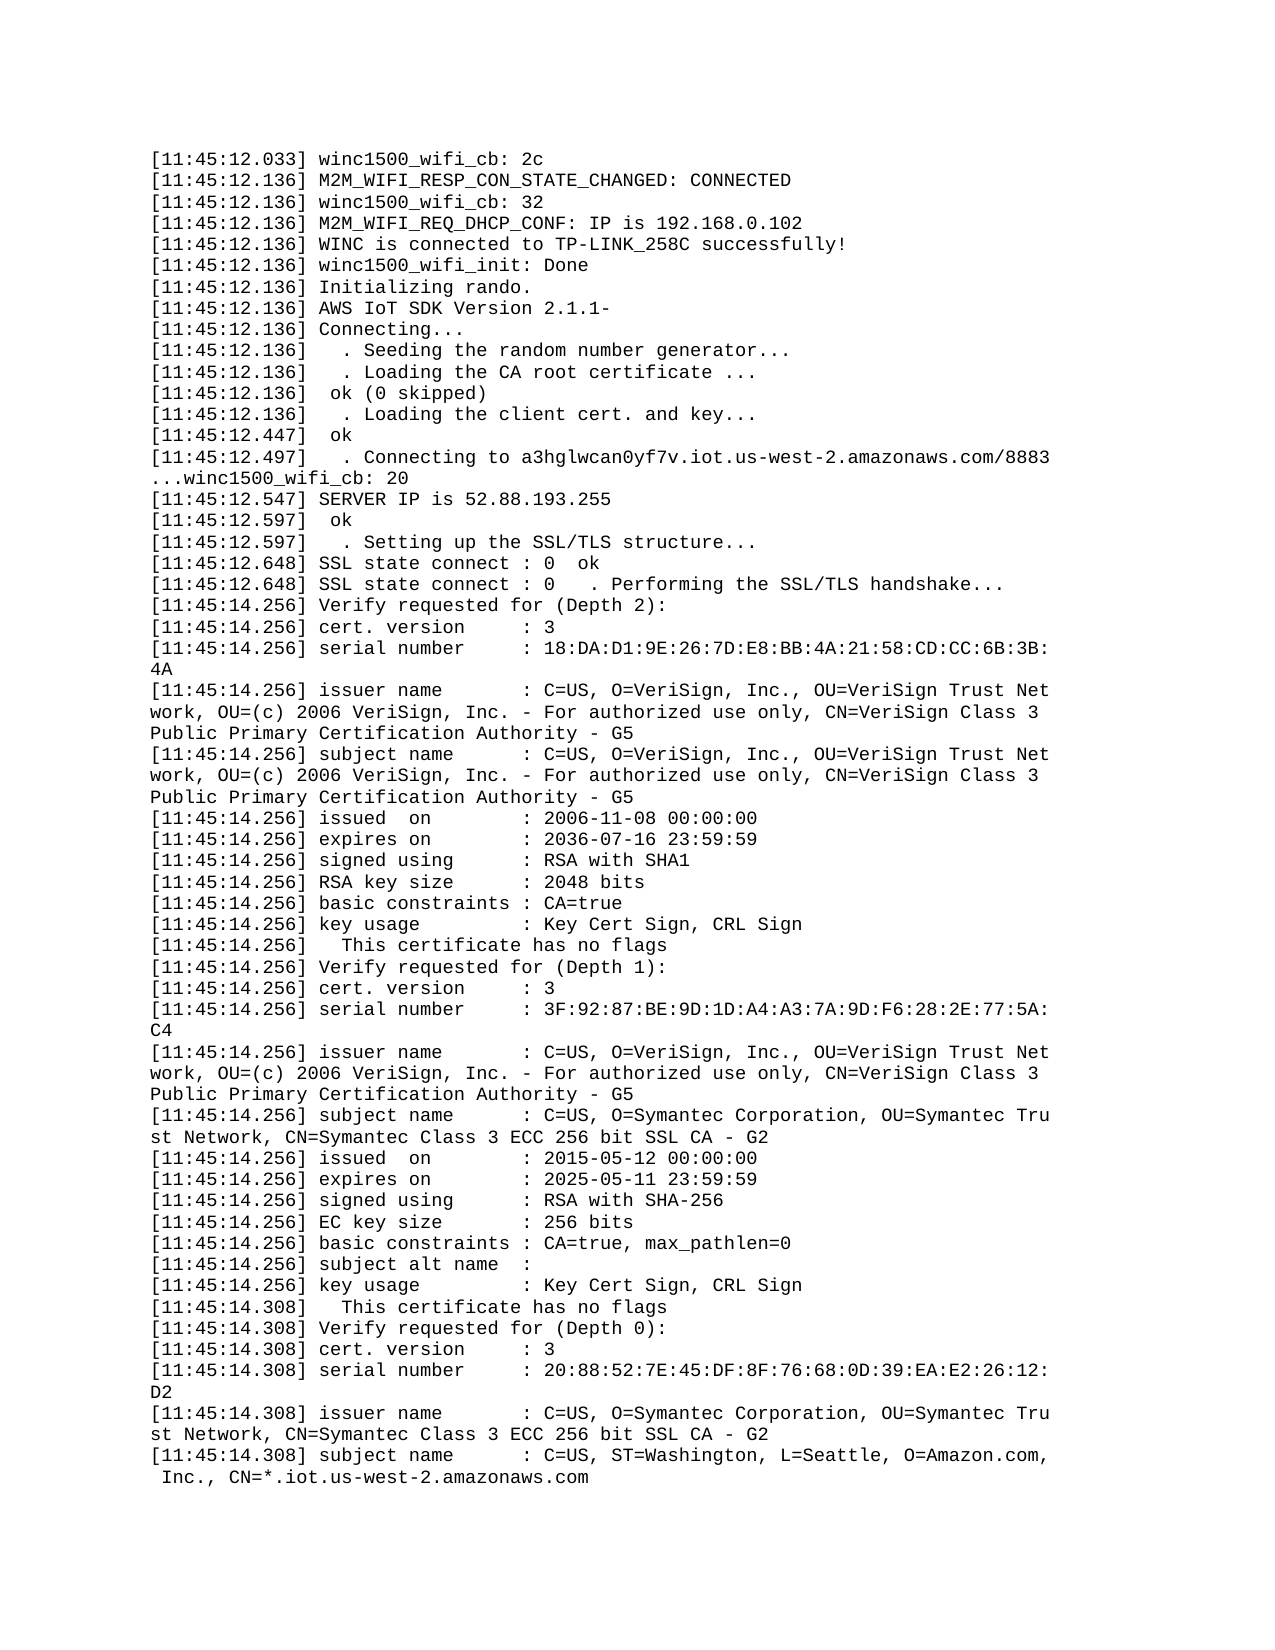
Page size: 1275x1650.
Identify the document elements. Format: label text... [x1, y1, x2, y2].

text [11:45:14.256] issued on : 2006-11-08 00:00:00 [150, 809, 1125, 830]
text [11:45:12.136] Connecting... [150, 320, 1125, 341]
text C4 [150, 1021, 1125, 1042]
text [11:45:12.447] ok [150, 426, 1125, 447]
text [11:45:14.256] serial number : 18:DA:D1:9E:26:7D:E8:BB:4A:21:58:CD:CC:6B:3B: [150, 639, 1125, 660]
text [11:45:14.256] RSA key size : 2048 bits [150, 872, 1125, 894]
text [11:45:14.256] basic constraints : CA=true [150, 894, 1125, 915]
text work, OU=(c) 2006 VeriSign, Inc. - For authorized use only, CN=VeriSign Class 3 [150, 766, 1125, 787]
text [11:45:14.256] expires on : 2025-05-11 23:59:59 [150, 1170, 1125, 1191]
text [11:45:12.136] M2M_WIFI_RESP_CON_STATE_CHANGED: CONNECTED [150, 171, 1125, 192]
text Public Primary Certification Authority - G5 [150, 724, 1125, 745]
text [11:45:12.597] ok [150, 511, 1125, 532]
text [11:45:14.256] Verify requested for (Depth 1): [150, 957, 1125, 979]
text [11:45:12.648] SSL state connect : 0 ok [150, 554, 1125, 575]
text [11:45:12.136] WINC is connected to TP-LINK_258C successfully! [150, 235, 1125, 256]
text work, OU=(c) 2006 VeriSign, Inc. - For authorized use only, CN=VeriSign Class 3 [150, 702, 1125, 724]
text [11:45:12.136] winc1500_wifi_cb: 32 [150, 192, 1125, 214]
text [11:45:14.256] signed using : RSA with SHA-256 [150, 1191, 1125, 1212]
text [11:45:12.136] winc1500_wifi_init: Done [150, 256, 1125, 277]
text work, OU=(c) 2006 VeriSign, Inc. - For authorized use only, CN=VeriSign Class 3 [150, 1064, 1125, 1085]
text [11:45:12.136] ok (0 skipped) [150, 384, 1125, 405]
text [11:45:14.308] issuer name : C=US, O=Symantec Corporation, OU=Symantec Tru [150, 1404, 1125, 1425]
text Public Primary Certification Authority - G5 [150, 787, 1125, 809]
text D2 [150, 1382, 1125, 1404]
text [11:45:12.597] . Setting up the SSL/TLS structure... [150, 532, 1125, 554]
text Inc., CN=*.iot.us-west-2.amazonaws.com [150, 1467, 1125, 1489]
text st Network, CN=Symantec Class 3 ECC 256 bit SSL CA - G2 [150, 1425, 1125, 1446]
text [11:45:14.256] cert. version : 3 [150, 617, 1125, 639]
text [11:45:12.136] . Loading the CA root certificate ... [150, 362, 1125, 384]
text [11:45:14.256] issuer name : C=US, O=VeriSign, Inc., OU=VeriSign Trust Net [150, 1042, 1125, 1064]
text [11:45:14.308] serial number : 20:88:52:7E:45:DF:8F:76:68:0D:39:EA:E2:26:12: [150, 1361, 1125, 1382]
text [11:45:12.136] M2M_WIFI_REQ_DHCP_CONF: IP is 192.168.0.102 [150, 214, 1125, 235]
text [11:45:14.256] subject alt name : [150, 1255, 1125, 1276]
text [11:45:14.256] subject name : C=US, O=VeriSign, Inc., OU=VeriSign Trust Net [150, 745, 1125, 766]
text [11:45:12.497] . Connecting to a3hglwcan0yf7v.iot.us-west-2.amazonaws.com/8883 [150, 447, 1125, 469]
text [11:45:12.136] . Loading the client cert. and key... [150, 405, 1125, 426]
text [11:45:14.256] EC key size : 256 bits [150, 1212, 1125, 1234]
text [11:45:14.256] issuer name : C=US, O=VeriSign, Inc., OU=VeriSign Trust Net [150, 681, 1125, 702]
text [11:45:12.033] winc1500_wifi_cb: 2c [150, 150, 1125, 171]
text [11:45:14.256] basic constraints : CA=true, max_pathlen=0 [150, 1234, 1125, 1255]
text [11:45:14.308] This certificate has no flags [150, 1297, 1125, 1319]
text [11:45:14.256] key usage : Key Cert Sign, CRL Sign [150, 915, 1125, 936]
text [11:45:12.136] . Seeding the random number generator... [150, 341, 1125, 362]
text ...winc1500_wifi_cb: 20 [150, 469, 1125, 490]
text [11:45:14.256] cert. version : 3 [150, 979, 1125, 1000]
text st Network, CN=Symantec Class 3 ECC 256 bit SSL CA - G2 [150, 1127, 1125, 1149]
text [11:45:14.256] Verify requested for (Depth 2): [150, 596, 1125, 617]
text 4A [150, 660, 1125, 681]
text [11:45:14.308] Verify requested for (Depth 0): [150, 1319, 1125, 1340]
text [11:45:14.256] signed using : RSA with SHA1 [150, 851, 1125, 872]
text [11:45:14.256] serial number : 3F:92:87:BE:9D:1D:A4:A3:7A:9D:F6:28:2E:77:5A: [150, 1000, 1125, 1021]
text [11:45:14.308] subject name : C=US, ST=Washington, L=Seattle, O=Amazon.com, [150, 1446, 1125, 1467]
text [11:45:14.256] expires on : 2036-07-16 23:59:59 [150, 830, 1125, 851]
text [11:45:14.256] This certificate has no flags [150, 936, 1125, 957]
text [11:45:14.308] cert. version : 3 [150, 1340, 1125, 1361]
text [11:45:14.256] key usage : Key Cert Sign, CRL Sign [150, 1276, 1125, 1297]
text Public Primary Certification Authority - G5 [150, 1085, 1125, 1106]
text [11:45:12.136] Initializing rando. [150, 277, 1125, 299]
text [11:45:12.648] SSL state connect : 0 . Performing the SSL/TLS handshake... [150, 575, 1125, 596]
text [11:45:14.256] issued on : 2015-05-12 00:00:00 [150, 1149, 1125, 1170]
text [11:45:12.136] AWS IoT SDK Version 2.1.1- [150, 299, 1125, 320]
text [11:45:12.547] SERVER IP is 52.88.193.255 [150, 490, 1125, 511]
text [11:45:14.256] subject name : C=US, O=Symantec Corporation, OU=Symantec Tru [150, 1106, 1125, 1127]
